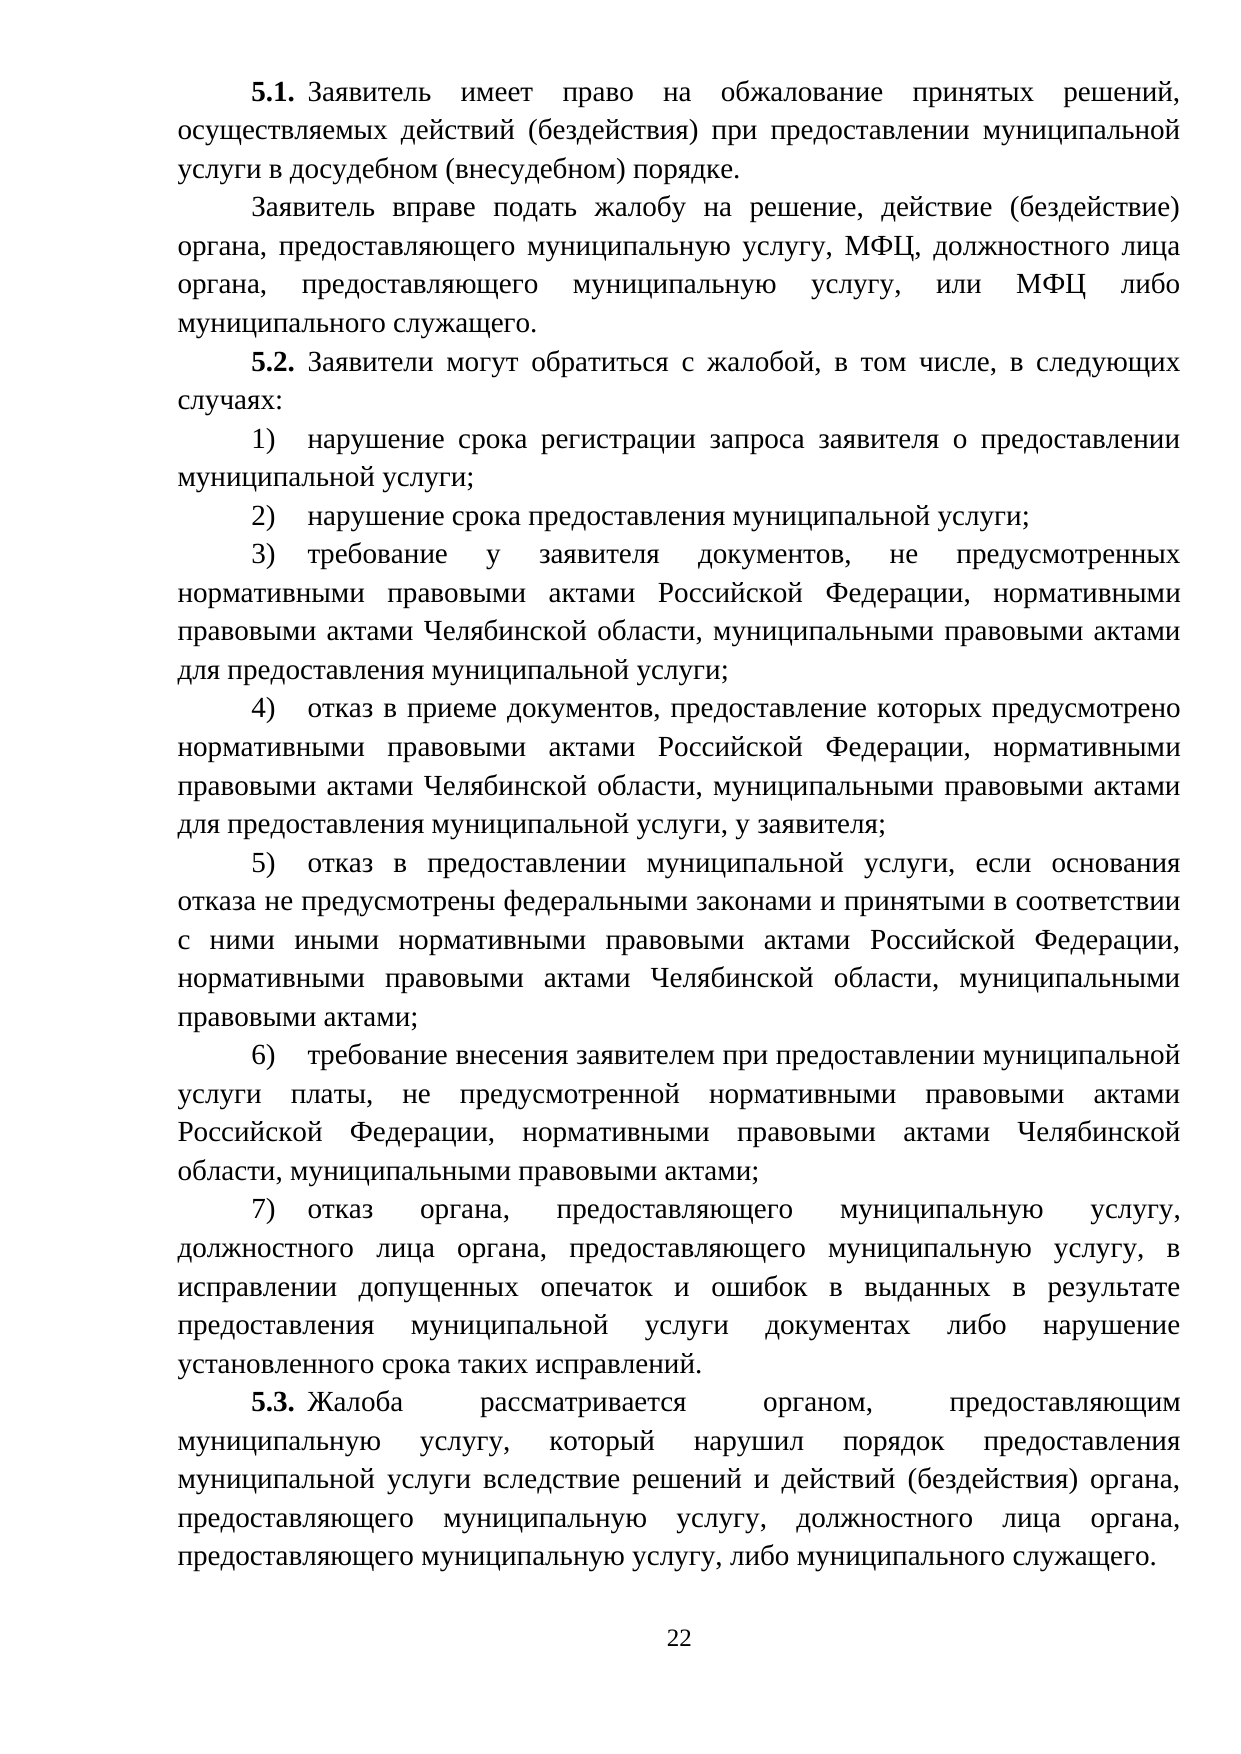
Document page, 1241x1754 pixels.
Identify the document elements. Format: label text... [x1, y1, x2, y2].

text 5.2. Заявители могут обратиться с жалобой, в том числе, в следующих случаях: [177, 344, 1181, 416]
text 5.3. Жалоба рассматривается органом, предоставляющим муниципальную услугу, который нарушил порядок предоставления муниципальной услуги вследствие решений и действий (бездействия) органа, предоставляющего муниципальную услугу, должностного лица органа, предоставляющего муниципальную услугу, либо муниципального служащего. [177, 1384, 1181, 1572]
text Заявитель вправе подать жалобу на решение, действие (бездействие) органа, предоставляющего муниципальную услугу, МФЦ, должностного лица органа, предоставляющего муниципальную услугу, или МФЦ либо муниципального служащего. [177, 189, 1181, 339]
text 6) требование внесения заявителем при предоставлении муниципальной услуги платы, не предусмотренной нормативными правовыми актами Российской Федерации, нормативными правовыми актами Челябинской области, муниципальными правовыми актами; [177, 1037, 1181, 1187]
text 5.1. Заявитель имеет право на обжалование принятых решений, осуществляемых действий (бездействия) при предоставлении муниципальной услуги в досудебном (внесудебном) порядке. [177, 74, 1181, 184]
text 5) отказ в предоставлении муниципальной услуги, если основания отказа не предусмотрены федеральными законами и принятыми в соответствии с ними иными нормативными правовыми актами Российской Федерации, нормативными правовыми актами Челябинской области, муниципальными правовыми актами; [177, 845, 1181, 1032]
text 2) нарушение срока предоставления муниципальной услуги; [177, 498, 1181, 531]
text 4) отказ в приеме документов, предоставление которых предусмотрено нормативными правовыми актами Российской Федерации, нормативными правовыми актами Челябинской области, муниципальными правовыми актами для предоставления муниципальной услуги, у заявителя; [177, 691, 1181, 840]
text 3) требование у заявителя документов, не предусмотренных нормативными правовыми актами Российской Федерации, нормативными правовыми актами Челябинской области, муниципальными правовыми актами для предоставления муниципальной услуги; [177, 536, 1181, 686]
text 7) отказ органа, предоставляющего муниципальную услугу, должностного лица органа, предоставляющего муниципальную услугу, в исправлении допущенных опечаток и ошибок в выданных в результате предоставления муниципальной услуги документах либо нарушение установленного срока таких исправлений. [177, 1192, 1181, 1379]
text 1) нарушение срока регистрации запроса заявителя о предоставлении муниципальной услуги; [177, 421, 1181, 493]
